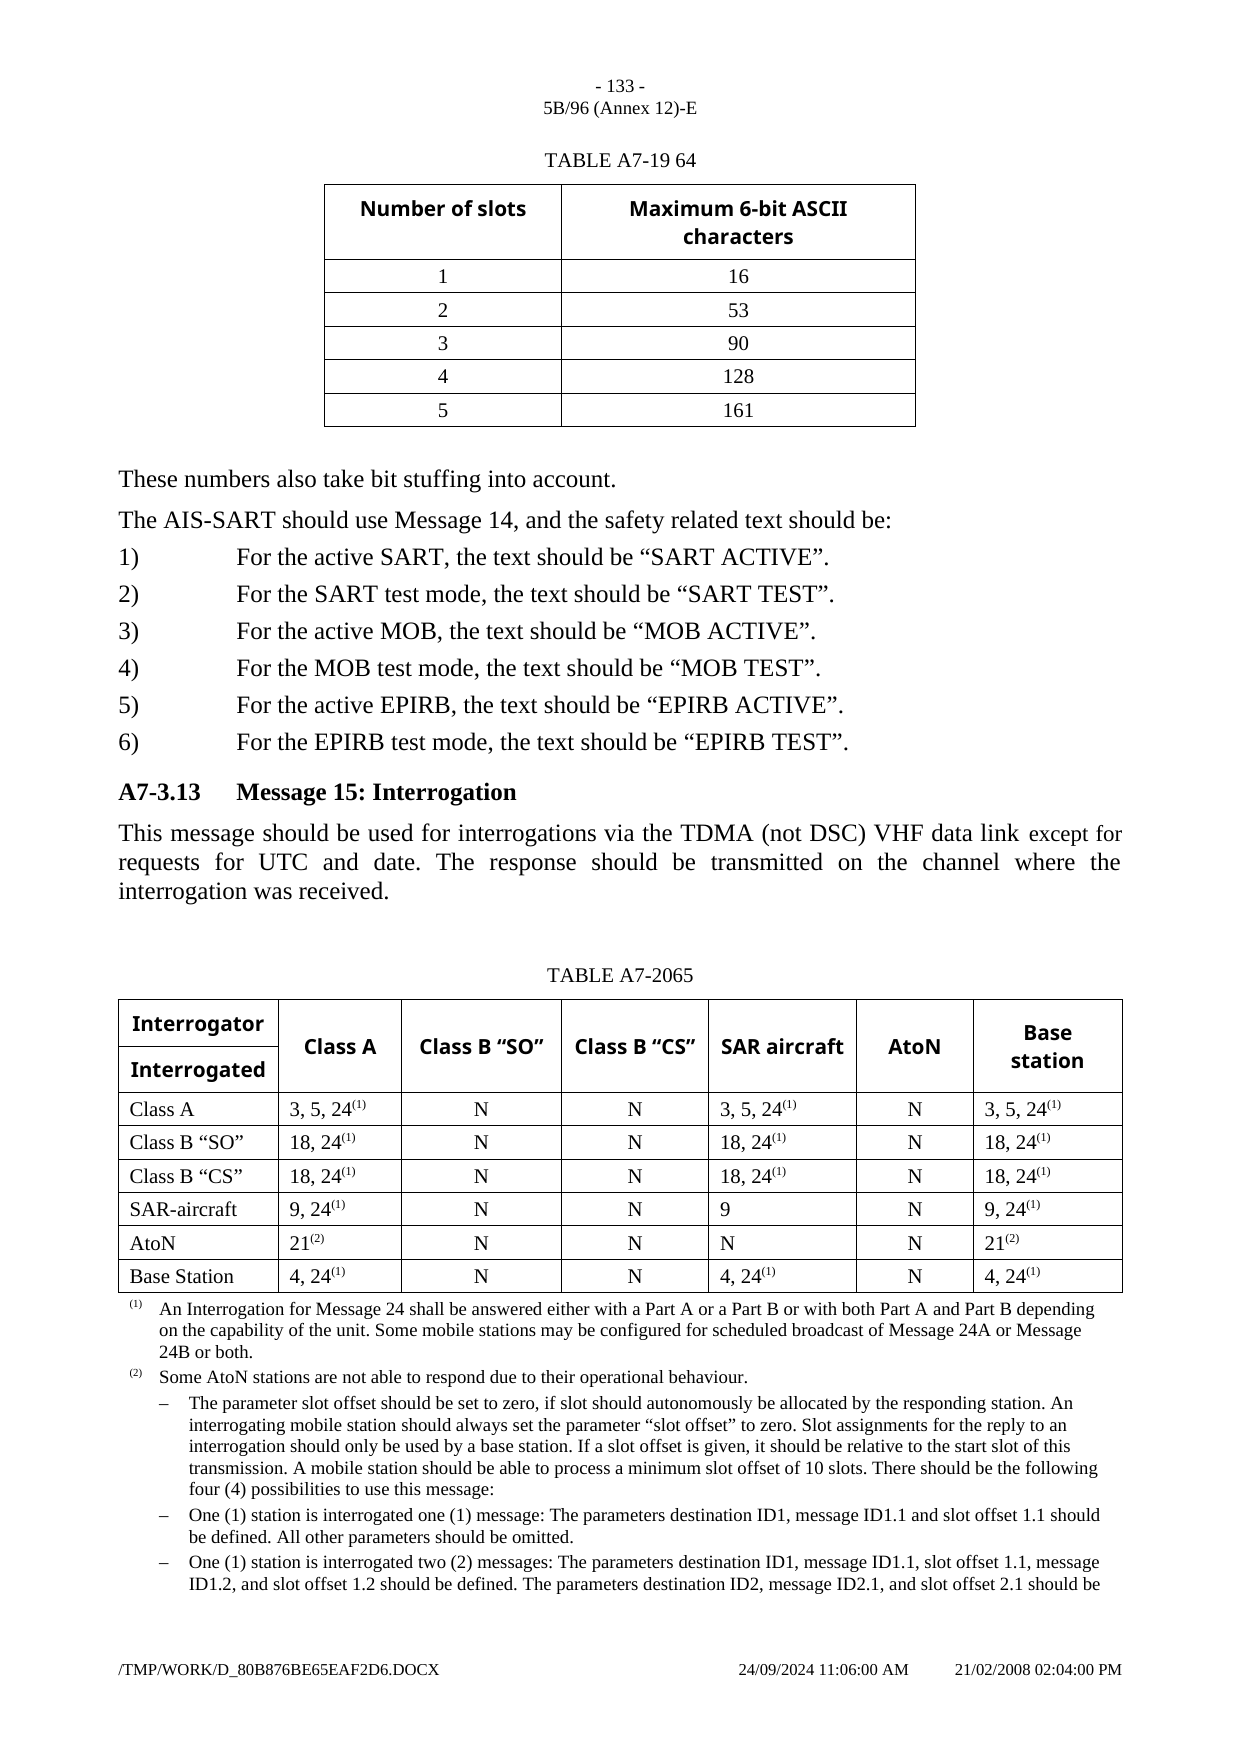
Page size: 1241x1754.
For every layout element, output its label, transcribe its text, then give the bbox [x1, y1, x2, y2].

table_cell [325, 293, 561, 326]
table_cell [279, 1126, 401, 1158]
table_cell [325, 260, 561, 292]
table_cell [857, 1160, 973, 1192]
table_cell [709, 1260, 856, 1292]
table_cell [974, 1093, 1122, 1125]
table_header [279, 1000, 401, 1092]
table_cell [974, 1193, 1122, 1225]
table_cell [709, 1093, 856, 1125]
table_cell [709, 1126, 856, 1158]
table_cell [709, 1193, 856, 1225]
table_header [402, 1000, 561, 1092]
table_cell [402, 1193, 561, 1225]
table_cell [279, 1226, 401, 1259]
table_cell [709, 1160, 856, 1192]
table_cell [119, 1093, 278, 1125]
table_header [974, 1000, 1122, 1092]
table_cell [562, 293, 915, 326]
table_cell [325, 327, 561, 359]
subtitle 3.13 Message 15: Interrogation [118, 777, 1122, 806]
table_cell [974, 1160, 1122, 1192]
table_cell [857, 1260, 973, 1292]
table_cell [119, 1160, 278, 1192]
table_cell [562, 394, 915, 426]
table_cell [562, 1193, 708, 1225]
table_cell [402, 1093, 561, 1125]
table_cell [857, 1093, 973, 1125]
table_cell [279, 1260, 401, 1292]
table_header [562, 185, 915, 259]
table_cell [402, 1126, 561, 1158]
text TABLE [118, 148, 1122, 172]
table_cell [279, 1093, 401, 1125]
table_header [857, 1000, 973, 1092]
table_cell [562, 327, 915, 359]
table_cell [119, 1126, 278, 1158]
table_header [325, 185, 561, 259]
text This message should be used for interrogations via the TDMA (not DSC) VHF data link except for requests for UTC and date. The response should be transmitted on the channel where the interrogation was received. [118, 818, 1122, 904]
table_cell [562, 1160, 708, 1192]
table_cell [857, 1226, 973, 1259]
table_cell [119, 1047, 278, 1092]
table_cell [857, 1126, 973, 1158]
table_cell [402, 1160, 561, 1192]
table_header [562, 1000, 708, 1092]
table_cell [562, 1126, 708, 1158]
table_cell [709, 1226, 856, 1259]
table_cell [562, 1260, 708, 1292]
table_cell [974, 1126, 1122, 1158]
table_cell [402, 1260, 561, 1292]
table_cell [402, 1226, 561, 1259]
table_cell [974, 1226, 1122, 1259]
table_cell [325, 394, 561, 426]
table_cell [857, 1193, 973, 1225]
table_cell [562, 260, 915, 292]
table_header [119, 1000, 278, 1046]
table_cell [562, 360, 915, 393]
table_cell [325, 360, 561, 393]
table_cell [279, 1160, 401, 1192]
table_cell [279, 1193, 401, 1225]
text These numbers also take bit stuffing into account. [118, 464, 1122, 492]
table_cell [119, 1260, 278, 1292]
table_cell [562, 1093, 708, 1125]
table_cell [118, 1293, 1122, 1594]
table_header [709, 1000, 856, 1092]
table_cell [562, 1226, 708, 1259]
text TABLE [118, 963, 1122, 987]
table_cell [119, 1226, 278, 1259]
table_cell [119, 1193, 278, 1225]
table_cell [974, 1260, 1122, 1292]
